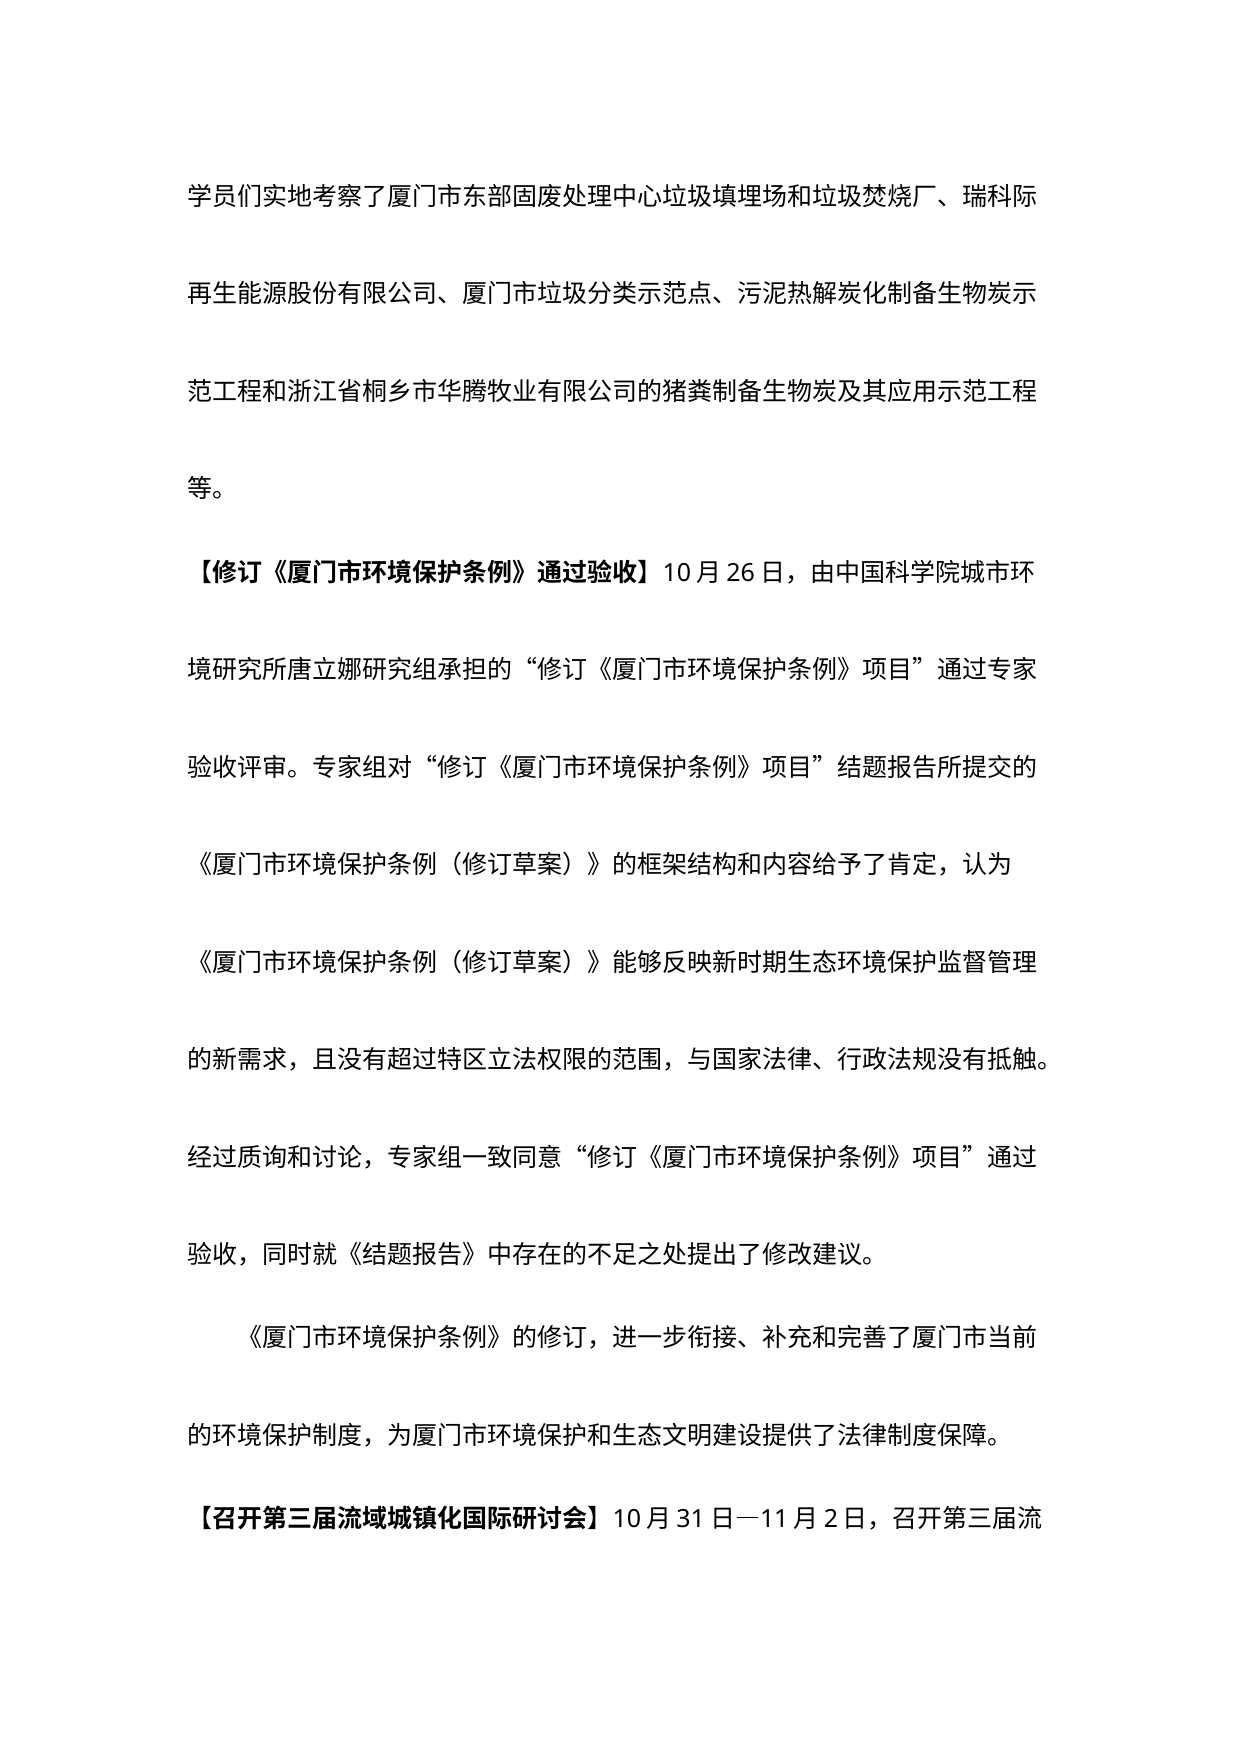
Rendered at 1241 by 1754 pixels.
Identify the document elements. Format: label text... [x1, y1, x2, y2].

text 《厦门市环境保护条例》的修订，进一步衔接、补充和完善了厦门市当前的环境保护制度，为厦门市环境保护和生态文明建设提供了法律制度保障。 [187, 1303, 1053, 1466]
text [187, 1484, 1053, 1549]
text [187, 162, 1053, 519]
text 【修订《厦门市环境保护条例》通过验收】10月26日，由中国科学院城市环境研究所唐立娜研究组承担的“修订《厦门市环境保护条例》项目”通过专家验收评审。专家组对“修订《厦门市环境保护条例》项目”结题报告所提交的《厦门市环境保护条例（修订草案）》的框架结构和内容给予了肯定，认为《厦门市环境保护条例（修订草案）》能够反映新时期生态环境保护监督管理的新需求，且没有超过特区立法权限的范围，与国家法律、行政法规没有抵触。经过质询和讨论，专家组一致同意“修订《厦门市环境保护条例》项目”通过验收，同时就《结题报告》中存在的不足之处提出了修改建议。 [187, 538, 1053, 1285]
